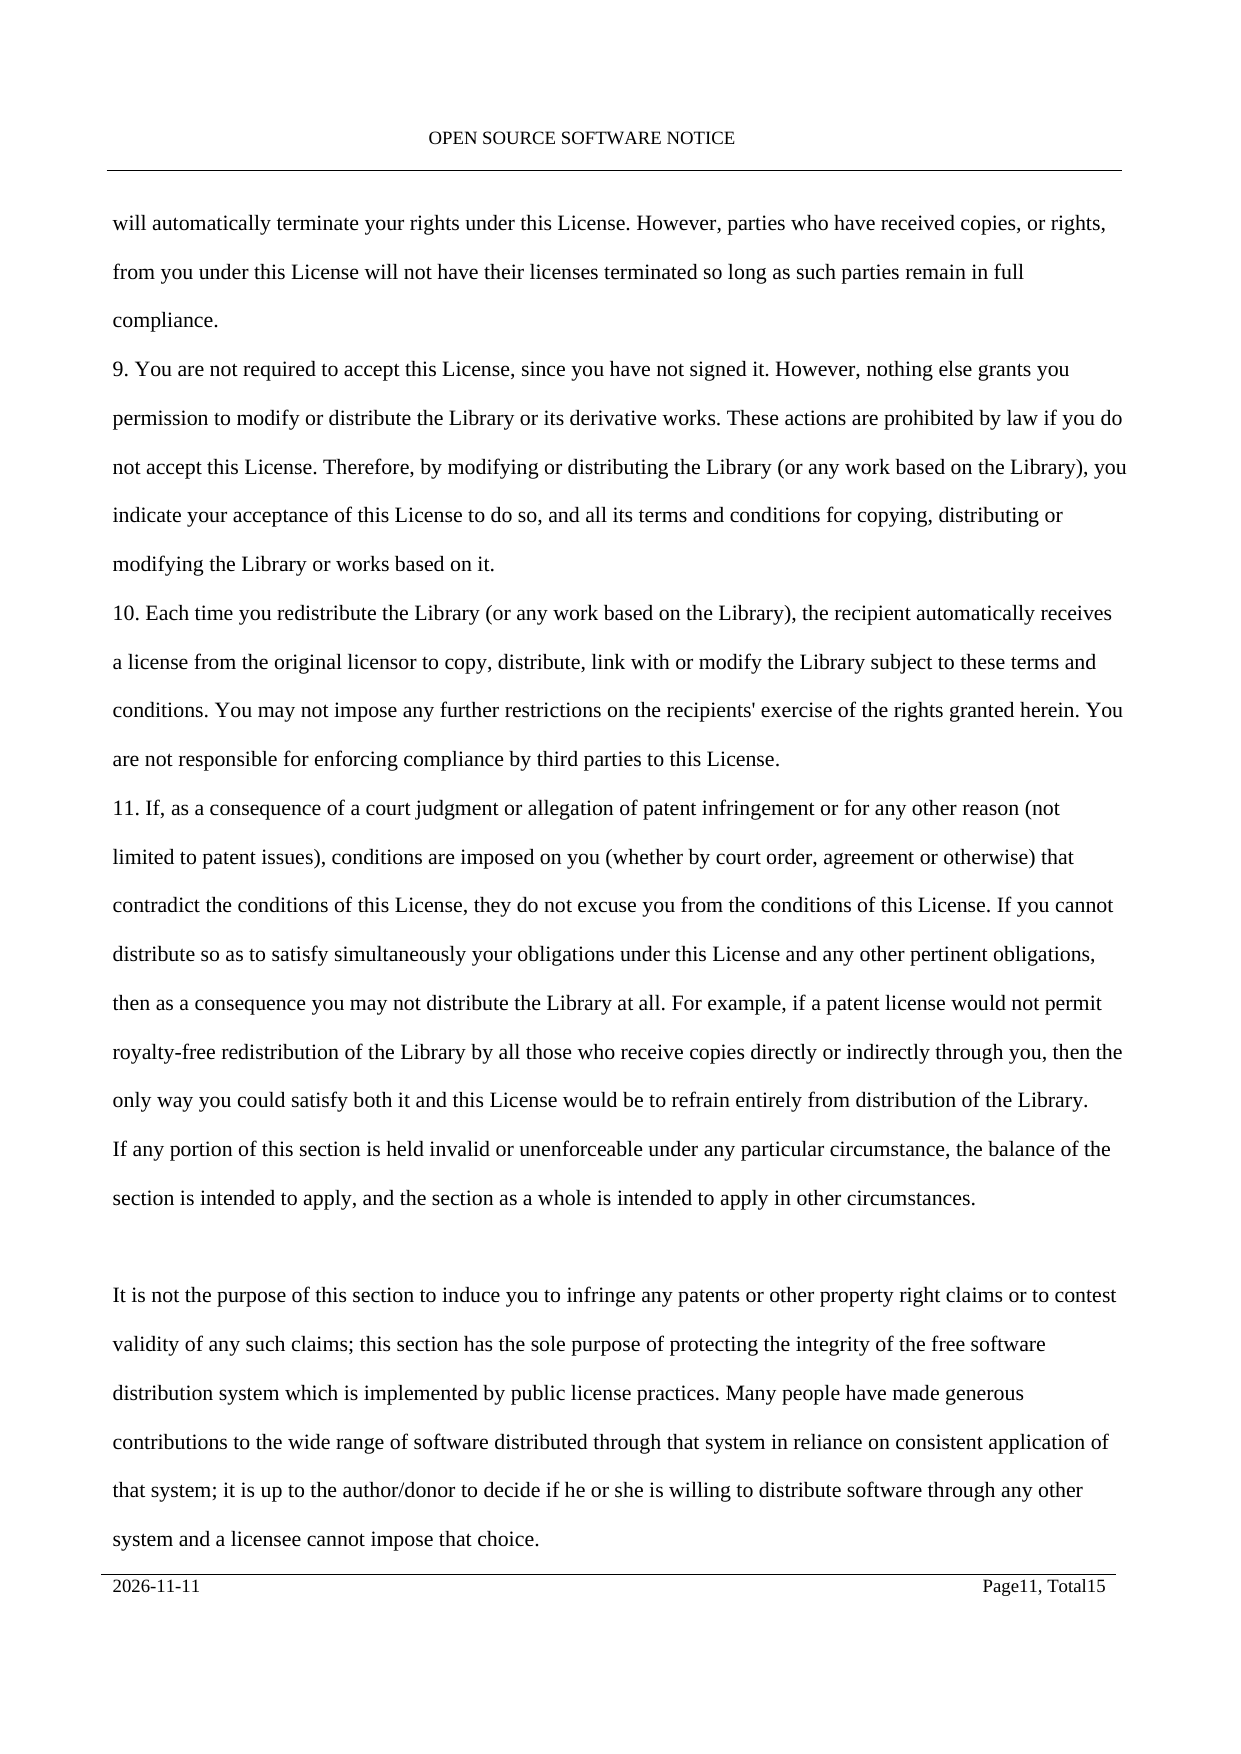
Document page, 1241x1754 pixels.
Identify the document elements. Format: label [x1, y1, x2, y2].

text [112, 206, 1128, 1555]
